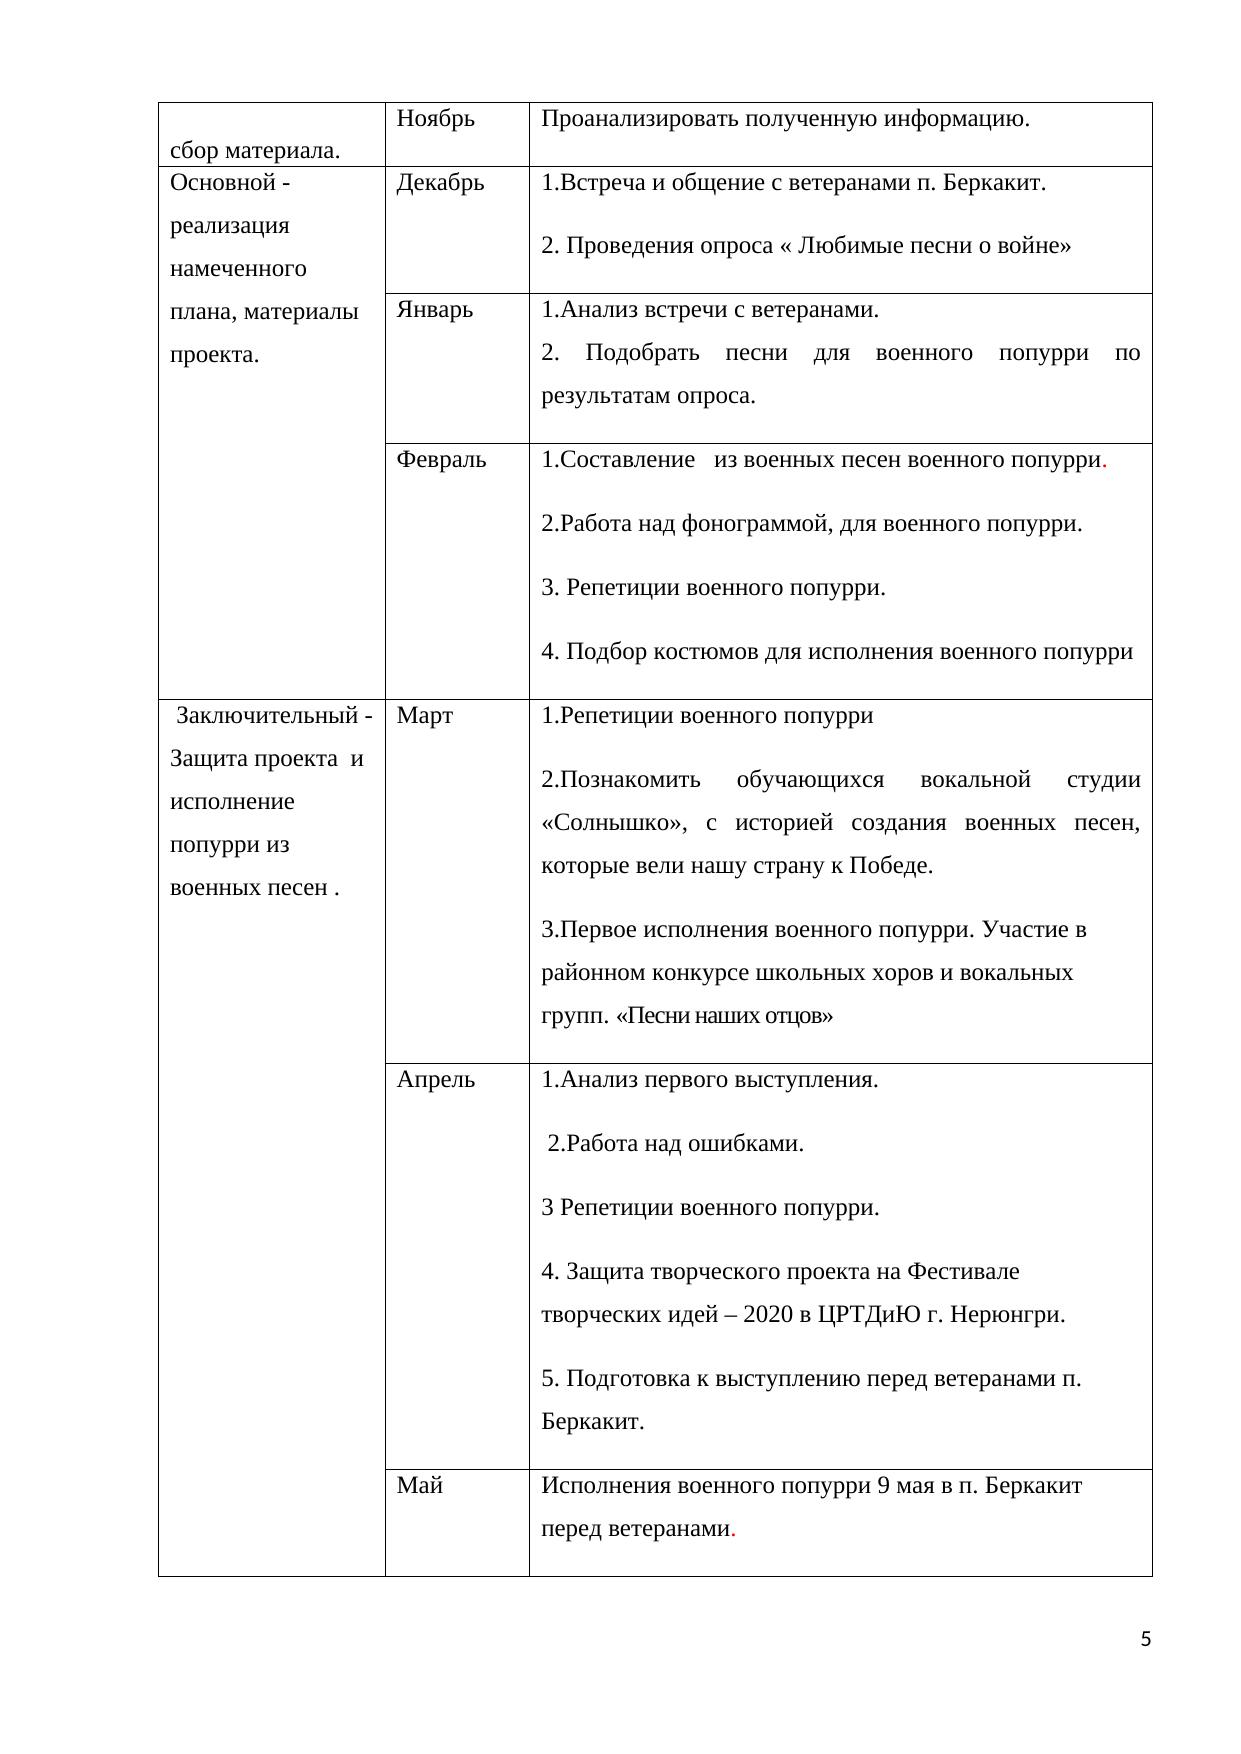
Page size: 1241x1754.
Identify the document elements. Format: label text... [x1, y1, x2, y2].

table_cell Ноябрь [386, 103, 529, 166]
table_cell Февраль [386, 444, 529, 699]
table_cell Январь [386, 294, 529, 443]
table_cell Апрель [386, 1064, 529, 1469]
table_cell 1.Встреча и общение с ветеранами п. Беркакит. 2. Проведения опроса « Любимые песни о войне» [530, 167, 1152, 293]
table_cell Исполнения военного попурри 9 мая в п. Беркакит перед ветеранами. [530, 1470, 1152, 1576]
table_cell 1.Анализ встречи с ветеранами. 2. Подобрать песни для военного попурри по результатам опроса. [530, 294, 1152, 443]
table_cell Декабрь [386, 167, 529, 293]
table_cell Проанализировать полученную информацию. [530, 103, 1152, 166]
table_cell 1.Анализ первого выступления. 2.Работа над ошибками. 3 Репетиции военного попурри. 4. Защита творческого проекта на Фестивале творческих идей – 2020 в ЦРТДиЮ г. Нерюнгри. 5. Подготовка к выступлению перед ветеранами п. Беркакит. [530, 1064, 1152, 1469]
table_cell 1.Репетиции военного попурри 2.Познакомить обучающихся вокальной студии «Солнышко», с историей создания военных песен, которые вели нашу страну к Победе. 3.Первое исполнения военного попурри. Участие в районном конкурсе школьных хоров и вокальных групп. «Песни наших отцов» [530, 700, 1152, 1063]
table_cell Заключительный - Защита проекта и исполнение попурри из военных песен . [159, 700, 385, 1576]
table_cell 1.Составление из военных песен военного попурри. 2.Работа над фонограммой, для военного попурри. 3. Репетиции военного попурри. 4. Подбор костюмов для исполнения военного попурри [530, 444, 1152, 699]
table_cell Март [386, 700, 529, 1063]
table_cell Основной - реализация намеченного плана, материалы проекта. [159, 167, 385, 699]
table_cell Май [386, 1470, 529, 1576]
